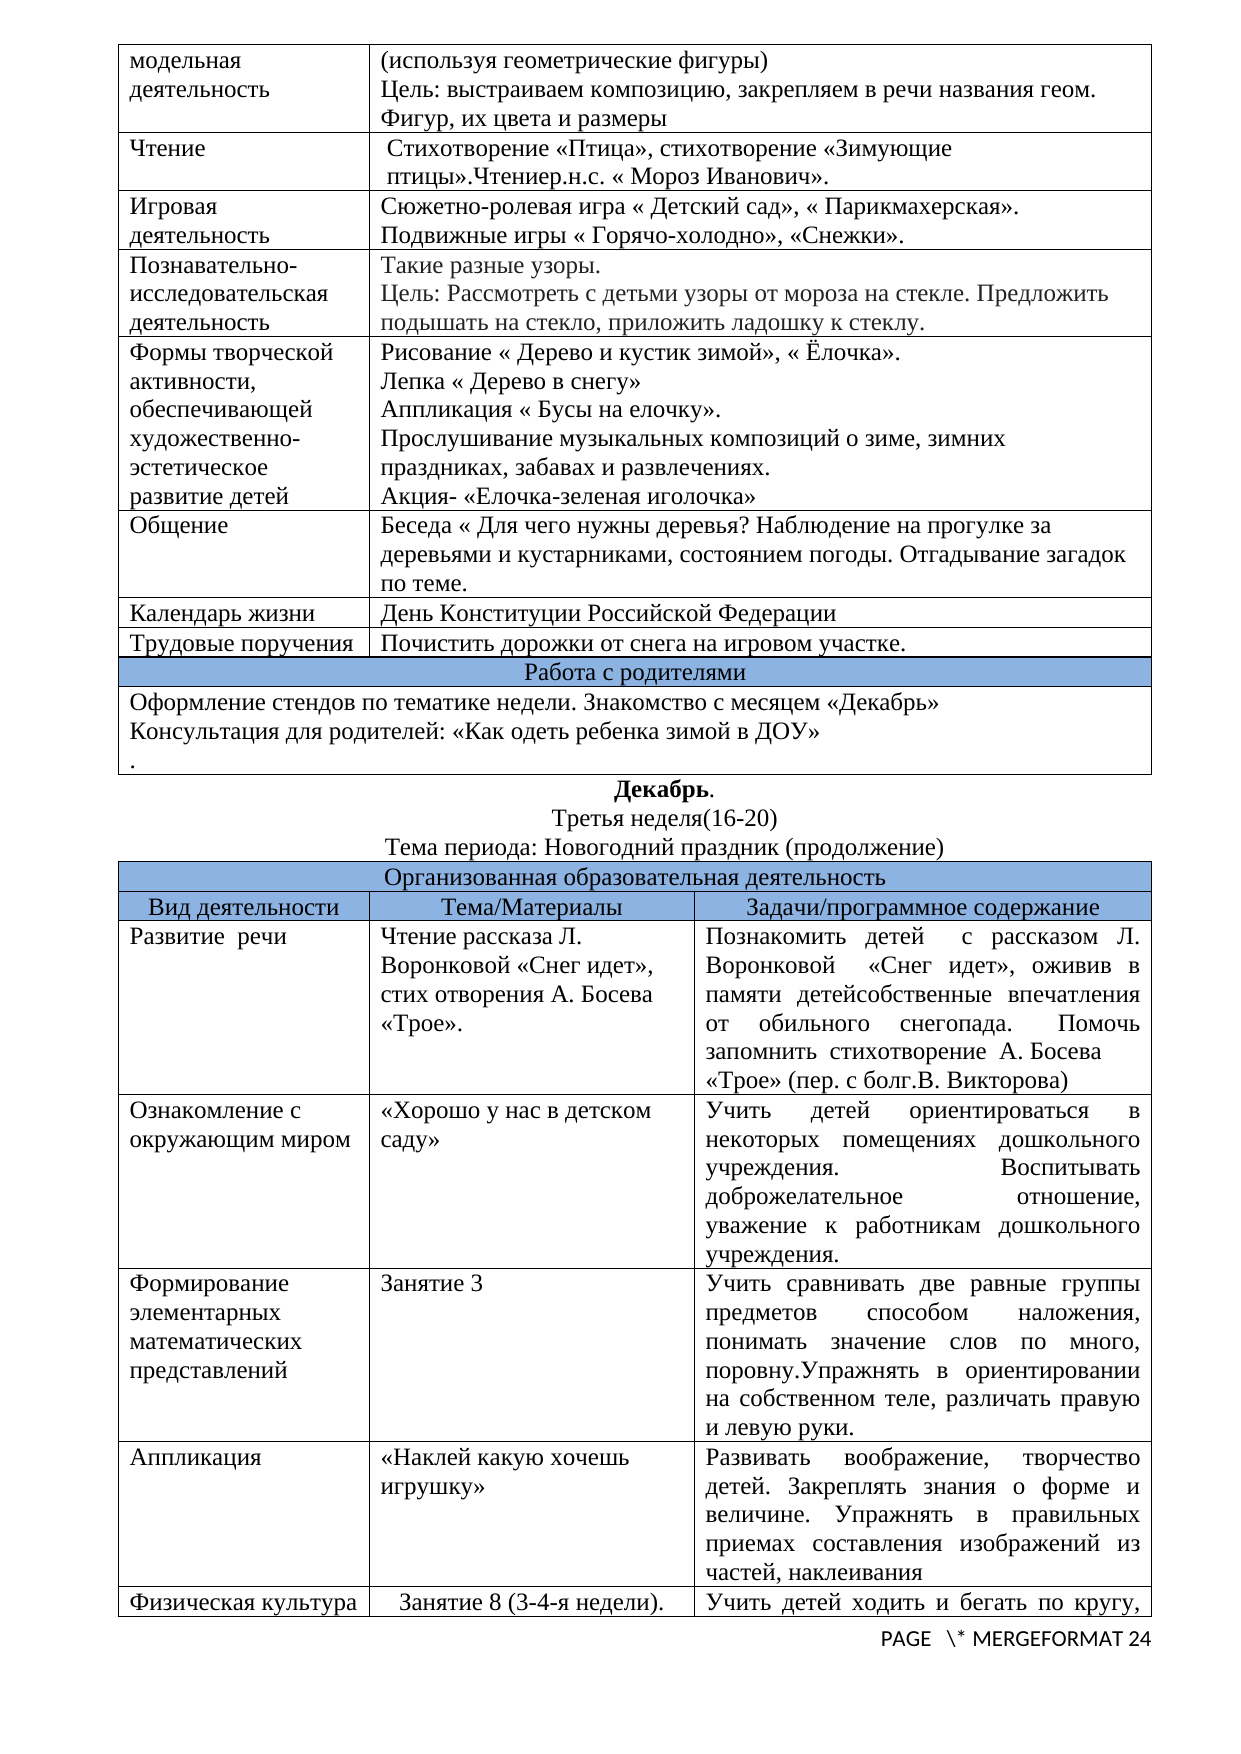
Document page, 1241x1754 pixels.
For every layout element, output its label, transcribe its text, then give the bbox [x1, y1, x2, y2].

text Третья неделя(16-20) [177, 803, 1152, 832]
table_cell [119, 1587, 369, 1616]
table_cell Чтение рассказа Л. Воронковой «Снег идет», стих отворения А. Босева «Трое». [370, 921, 694, 1094]
table_cell Трудовые поручения [119, 628, 369, 656]
table_cell Познакомить детей с рассказом Л. Воронковой «Снег идет», оживив в памяти детейсобственные впечатления от обильного снегопада. Помочь запомнить стихотворение А. Босева «Трое» (пер. с болг.В. Викторова) [695, 921, 1151, 1094]
table_cell Формирование элементарных математических представлений [119, 1269, 369, 1441]
table_cell Учить детей ориентироваться в некоторых помещениях дошкольного учреждения. Воспитывать доброжелательное отношение, уважение к работникам дошкольного учреждения. [695, 1095, 1151, 1267]
table_cell Такие разные узоры. Цель: Рассмотреть с детьми узоры от мороза на стекле. Предложить подышать на стекло, приложить ладошку к стеклу. [370, 250, 1151, 336]
table_cell Игровая деятельность [119, 191, 369, 249]
table_cell Беседа « Для чего нужны деревья? Наблюдение на прогулке за деревьями и кустарниками, состоянием погоды. Отгадывание загадок по теме. [370, 511, 1151, 597]
table_header Организованная образовательная деятельность [119, 862, 1151, 891]
table_cell «Наклей какую хочешь игрушку» [370, 1442, 694, 1586]
table_cell Сюжетно-ролевая игра « Детский сад», « Парикмахерская». Подвижные игры « Горячо-холодно», «Снежки». [370, 191, 1151, 249]
table_cell Ознакомление с окружающим миром [119, 1095, 369, 1267]
table_cell Почистить дорожки от снега на игровом участке. [370, 628, 1151, 656]
table_cell Занятие 3 [370, 1269, 694, 1441]
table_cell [370, 45, 1151, 132]
table_cell Формы творческой активности, обеспечивающей художественно-эстетическое развитие детей [119, 337, 369, 509]
table_cell Чтение [119, 133, 369, 190]
table_cell Аппликация [119, 1442, 369, 1586]
table_cell Рисование « Дерево и кустик зимой», « Ёлочка». Лепка « Дерево в снегу» Аппликация « Бусы на елочку». Прослушивание музыкальных композиций о зиме, зимних праздниках, забавах и развлечениях. Акция- «Елочка-зеленая иголочка» [370, 337, 1151, 509]
table_cell Тема/Материалы [370, 892, 694, 920]
table_cell День Конституции Российской Федерации [370, 598, 1151, 627]
table_cell Развивать воображение, творчество детей. Закреплять знания о форме и величине. Упражнять в правильных приемах составления изображений из частей, наклеивания [695, 1442, 1151, 1586]
table_cell Общение [119, 511, 369, 597]
table_cell Работа с родителями [119, 658, 1151, 686]
table_cell Развитие речи [119, 921, 369, 1094]
table_cell Стихотворение «Птица», стихотворение «Зимующие птицы».Чтениер.н.с. « Мороз Иванович». [370, 133, 1151, 190]
table_cell Оформление стендов по тематике недели. Знакомство с месяцем «Декабрь» Консультация для родителей: «Как одеть ребенка зимой в ДОУ» . [119, 687, 1151, 773]
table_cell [119, 45, 369, 132]
text Декабрь. [177, 775, 1152, 803]
table_cell Вид деятельности [119, 892, 369, 920]
table_cell Задачи/программное содержание [695, 892, 1151, 920]
table_cell Календарь жизни [119, 598, 369, 627]
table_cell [695, 1587, 1151, 1616]
text Тема периода: Новогодний праздник (продолжение) [177, 832, 1152, 861]
table_cell Учить сравнивать две равные группы предметов способом наложения, понимать значение слов по много, поровну.Упражнять в ориентировании на собственном теле, различать правую и левую руки. [695, 1269, 1151, 1441]
table_cell «Хорошо у нас в детском саду» [370, 1095, 694, 1267]
table_cell Познавательно- исследовательская деятельность [119, 250, 369, 336]
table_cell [370, 1587, 694, 1616]
